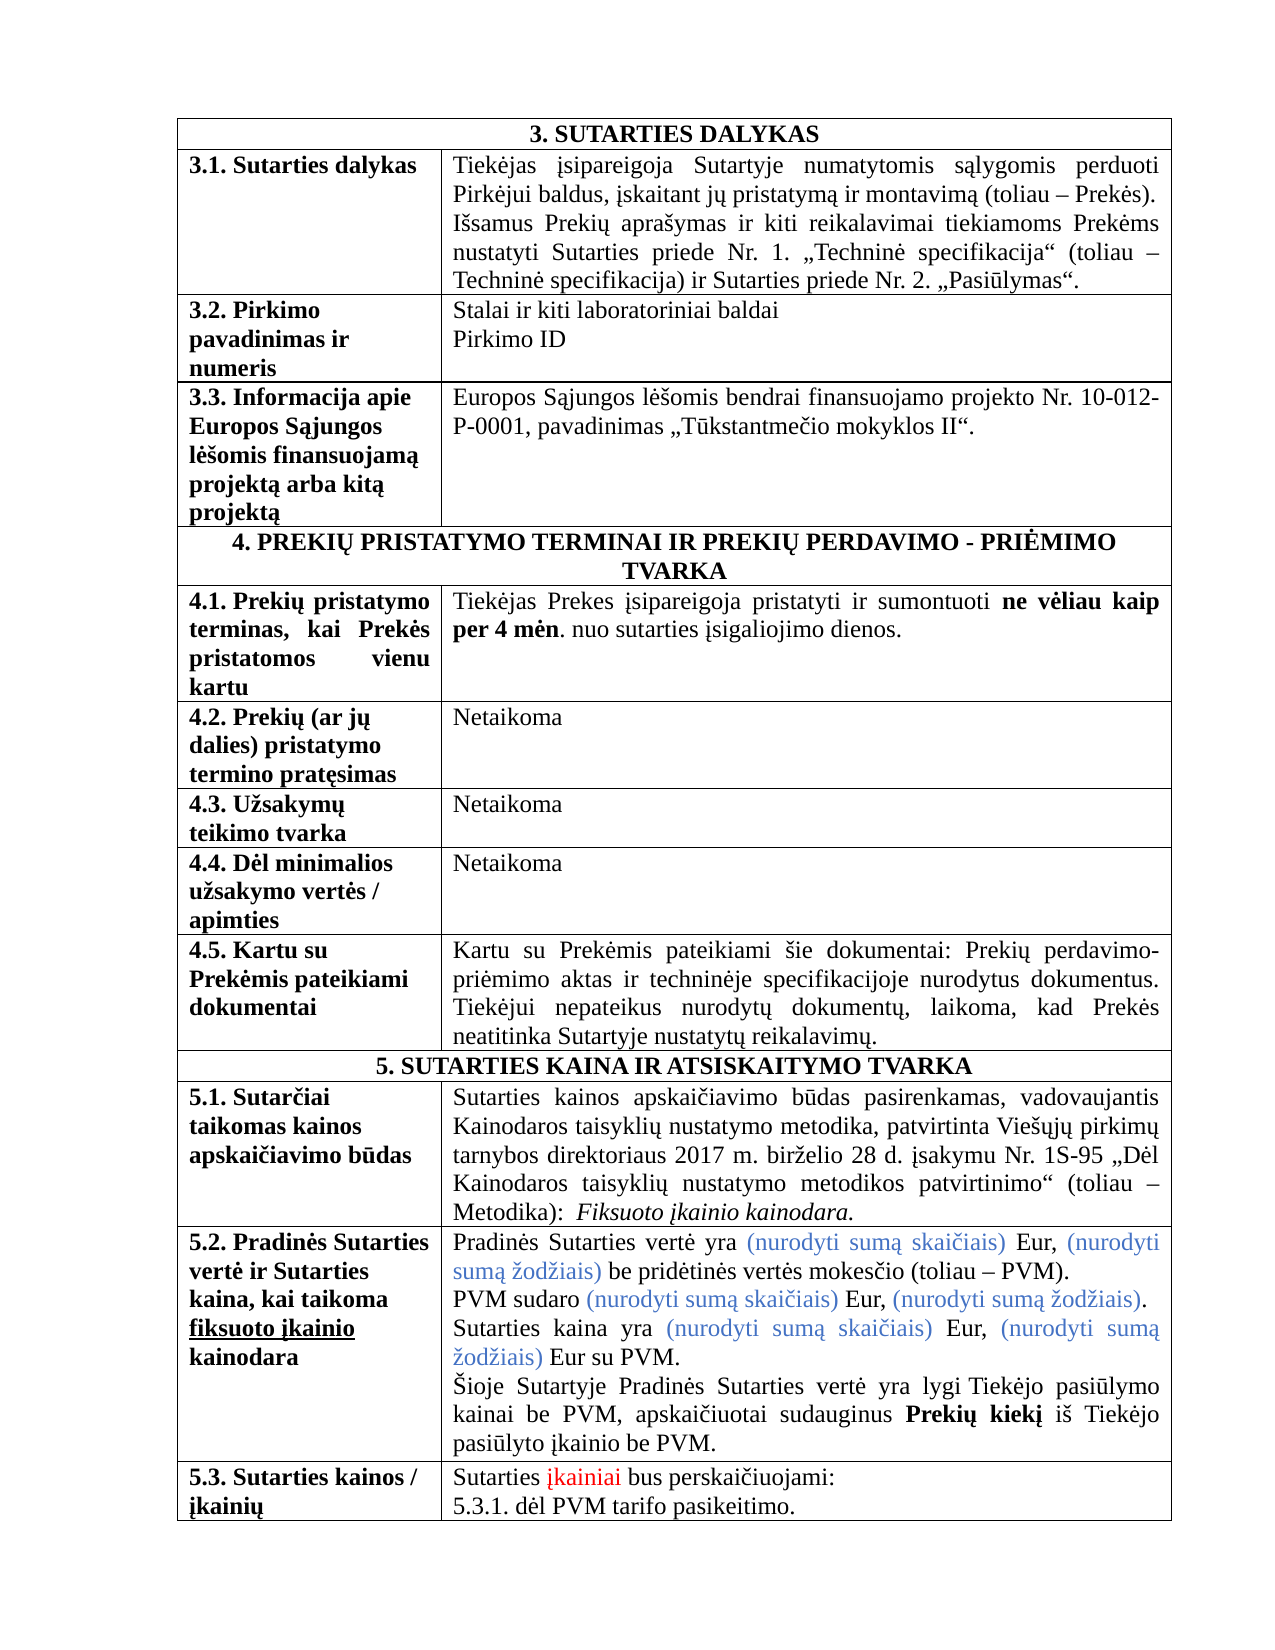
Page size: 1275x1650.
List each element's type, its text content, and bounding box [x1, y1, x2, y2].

table_cell 4.1. Prekių pristatymo terminas, kai Prekės pristatomos vienu kartu [178, 586, 441, 701]
table_cell Pradinės Sutarties vertė yra (nurodyti sumą skaičiais) Eur, (nurodyti sumą žodžiais) be pridėtinės vertės mokesčio (toliau – PVM). PVM sudaro (nurodyti sumą skaičiais) Eur, (nurodyti sumą žodžiais). Sutarties kaina yra (nurodyti sumą skaičiais) Eur, (nurodyti sumą žodžiais) Eur su PVM. Šioje Sutartyje Pradinės Sutarties vertė yra lygi Tiekėjo pasiūlymo kainai be PVM, apskaičiuotai sudauginus Prekių kiekį iš Tiekėjo pasiūlyto įkainio be PVM. [442, 1227, 1171, 1461]
table_cell 4. PREKIŲ PRISTATYMO TERMINAI IR PREKIŲ PERDAVIMO - PRIĖMIMO TVARKA [178, 527, 1171, 585]
table_cell 5.1. Sutarčiai taikomas kainos apskaičiavimo būdas [178, 1082, 441, 1226]
table_cell 4.4. Dėl minimalios užsakymo vertės / apimties [178, 848, 441, 934]
table_cell 4.5. Kartu su Prekėmis pateikiami dokumentai [178, 935, 441, 1050]
table_cell Tiekėjas Prekes įsipareigoja pristatyti ir sumontuoti ne vėliau kaip per 4 mėn. nuo sutarties įsigaliojimo dienos. [442, 586, 1171, 701]
table_cell 4.3. Užsakymų teikimo tvarka [178, 789, 441, 847]
table_cell 3.1. Sutarties dalykas [178, 150, 441, 294]
table_cell Netaikoma [442, 848, 1171, 934]
table_cell Netaikoma [442, 789, 1171, 847]
table_cell 3.3. Informacija apie Europos Sąjungos lėšomis finansuojamą projektą arba kitą projektą [178, 383, 441, 526]
table_cell 5.2. Pradinės Sutarties vertė ir Sutarties kaina, kai taikoma fiksuoto įkainio kainodara [178, 1227, 441, 1461]
table_cell Europos Sąjungos lėšomis bendrai finansuojamo projekto Nr. 10-012-P-0001, pavadinimas „Tūkstantmečio mokyklos II“. [442, 383, 1171, 526]
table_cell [442, 1462, 1171, 1520]
table_cell 5. SUTARTIES KAINA IR ATSISKAITYMO TVARKA [178, 1051, 1171, 1081]
table_cell Netaikoma [442, 702, 1171, 788]
table_cell 3. SUTARTIES DALYKAS [178, 119, 1171, 149]
table_cell Sutarties kainos apskaičiavimo būdas pasirenkamas, vadovaujantis Kainodaros taisyklių nustatymo metodika, patvirtinta Viešųjų pirkimų tarnybos direktoriaus 2017 m. birželio 28 d. įsakymu Nr. 1S-95 „Dėl Kainodaros taisyklių nustatymo metodikos patvirtinimo“ (toliau – Metodika): Fiksuoto įkainio kainodara. [442, 1082, 1171, 1226]
table_cell 4.2. Prekių (ar jų dalies) pristatymo termino pratęsimas [178, 702, 441, 788]
table_cell Tiekėjas įsipareigoja Sutartyje numatytomis sąlygomis perduoti Pirkėjui baldus, įskaitant jų pristatymą ir montavimą (toliau – Prekės). Išsamus Prekių aprašymas ir kiti reikalavimai tiekiamoms Prekėms nustatyti Sutarties priede Nr. 1. „Techninė specifikacija“ (toliau – Techninė specifikacija) ir Sutarties priede Nr. 2. „Pasiūlymas“. [442, 150, 1171, 294]
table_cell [178, 1462, 441, 1520]
table_cell 3.2. Pirkimo pavadinimas ir numeris [178, 295, 441, 381]
table_cell Stalai ir kiti laboratoriniai baldai Pirkimo ID [442, 295, 1171, 381]
table_cell Kartu su Prekėmis pateikiami šie dokumentai: Prekių perdavimo-priėmimo aktas ir techninėje specifikacijoje nurodytus dokumentus. Tiekėjui nepateikus nurodytų dokumentų, laikoma, kad Prekės neatitinka Sutartyje nustatytų reikalavimų. [442, 935, 1171, 1050]
